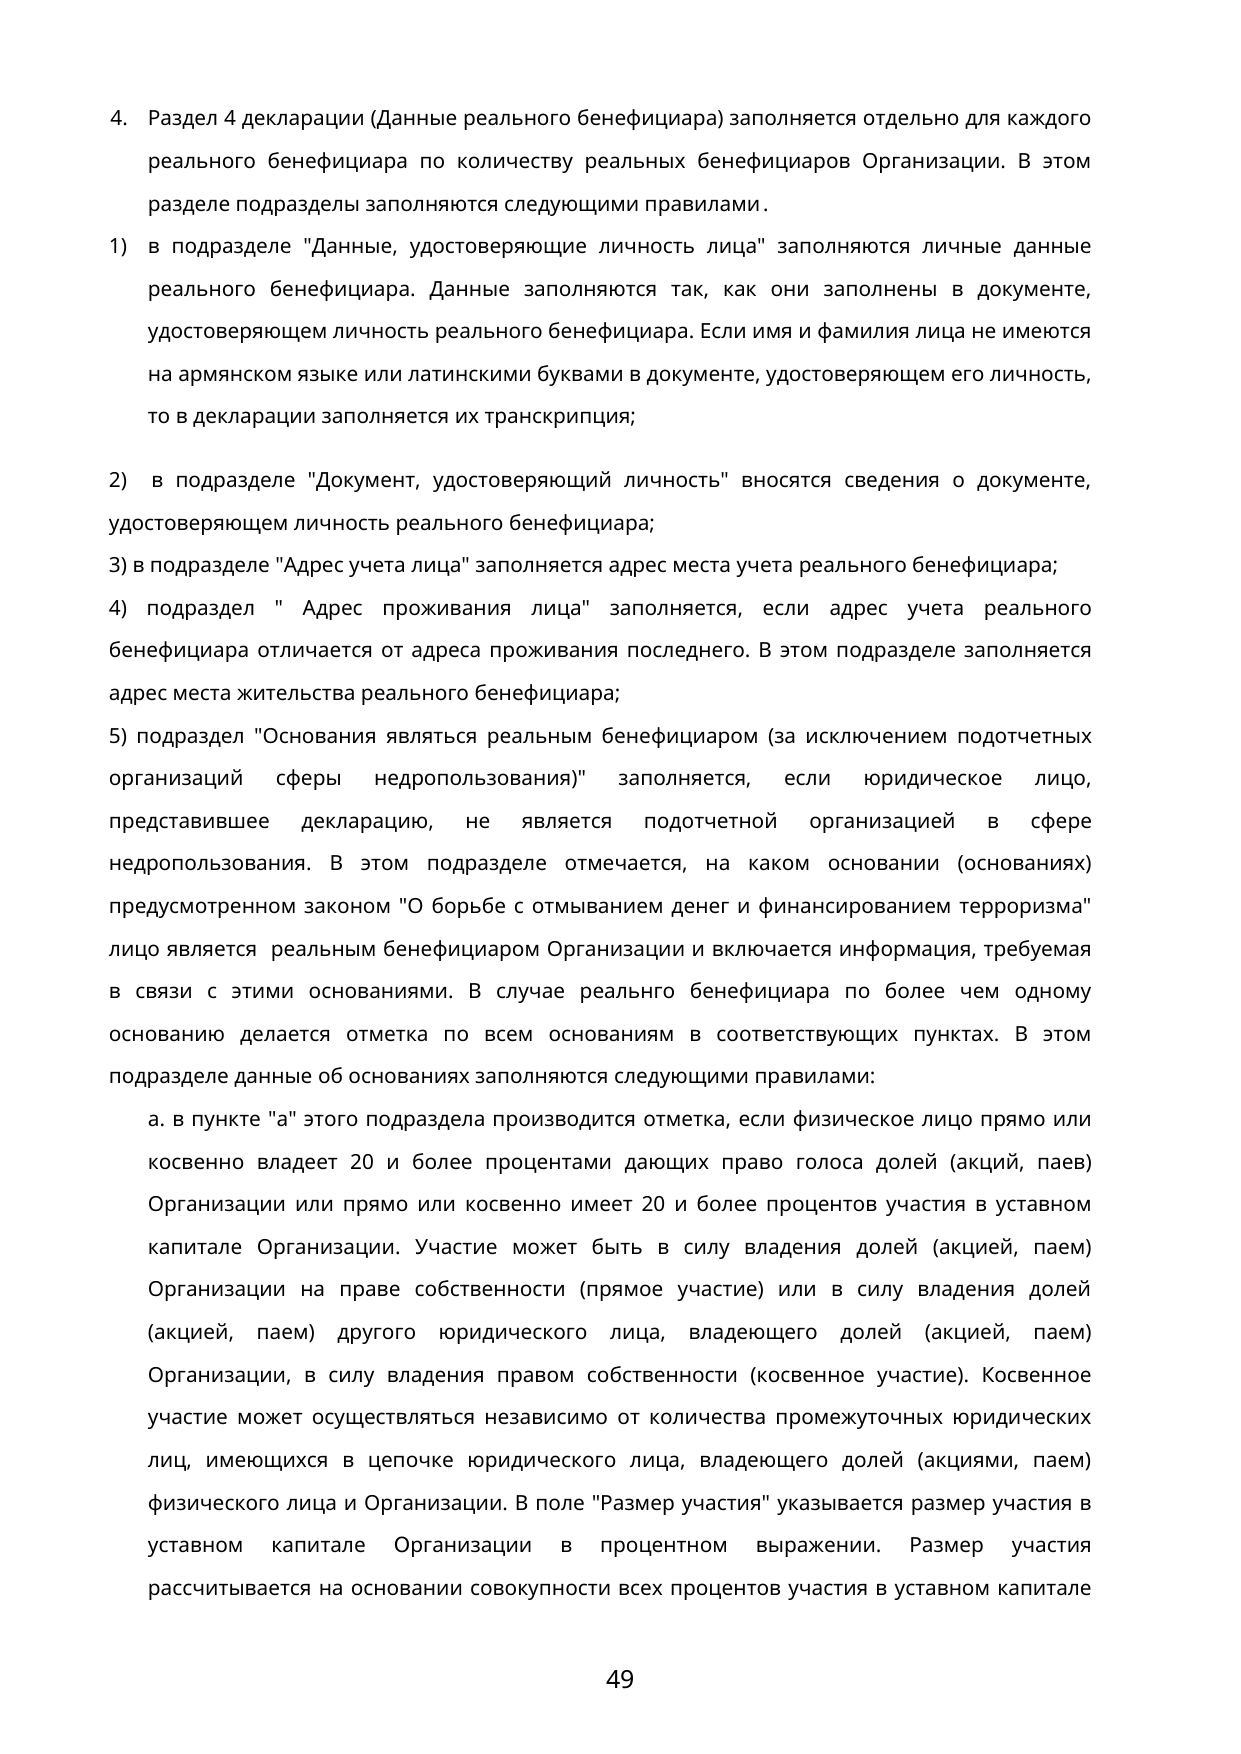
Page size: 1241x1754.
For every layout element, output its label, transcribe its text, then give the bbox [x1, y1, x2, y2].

text 3) в подразделе "Адрес учета лица" заполняется адрес места учета реального бенефициара; [109, 550, 1092, 579]
text 5) подраздел "Основания являться реальным бенефициаром (за исключением подотчетных организаций сферы недропользования)" заполняется, если юридическое лицо, представившее декларацию, не является подотчетной организацией в сфере недропользования. В этом подразделе отмечается, на каком основании (основаниях) предусмотренном законом "О борьбе с отмыванием денег и финансированием терроризма" лицо является реальным бенефициаром Организации и включается информация, требуемая в связи с этими основаниями. В случае реальнго бенефициара по более чем одному основанию делается отметка по всем основаниям в соответствующих пунктах. В этом подразделе данные об основаниях заполняются следующими правилами: [109, 721, 1092, 1090]
text 4) подраздел " Адрес проживания лица" заполняется, если адрес учета реального бенефициара отличается от адреса проживания последнего. В этом подразделе заполняется адрес места жительства реального бенефициара; [109, 593, 1092, 707]
text 2) в подразделе "Документ, удостоверяющий личность" вносятся сведения о документе, удостоверяющем личность реального бенефициара; [109, 465, 1092, 536]
list Раздел 4 декларации (Данные реального бенефициара) заполняется отдельно для каждого реального бенефициара по количеству реальных бенефициаров Организации. В этом разделе подразделы заполняются следующими правилами․ [110, 103, 1092, 217]
list в подразделе "Данные, удостоверяющие личность лица" заполняются личные данные реального бенефициара. Данные заполняются так, как они заполнены в документе, удостоверяющем личность реального бенефициара. Если имя и фамилия лица не имеются на армянском языке или латинскими буквами в документе, удостоверяющем его личность, то в декларации заполняется их транскрипция; [109, 231, 1092, 430]
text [148, 1104, 1092, 1601]
